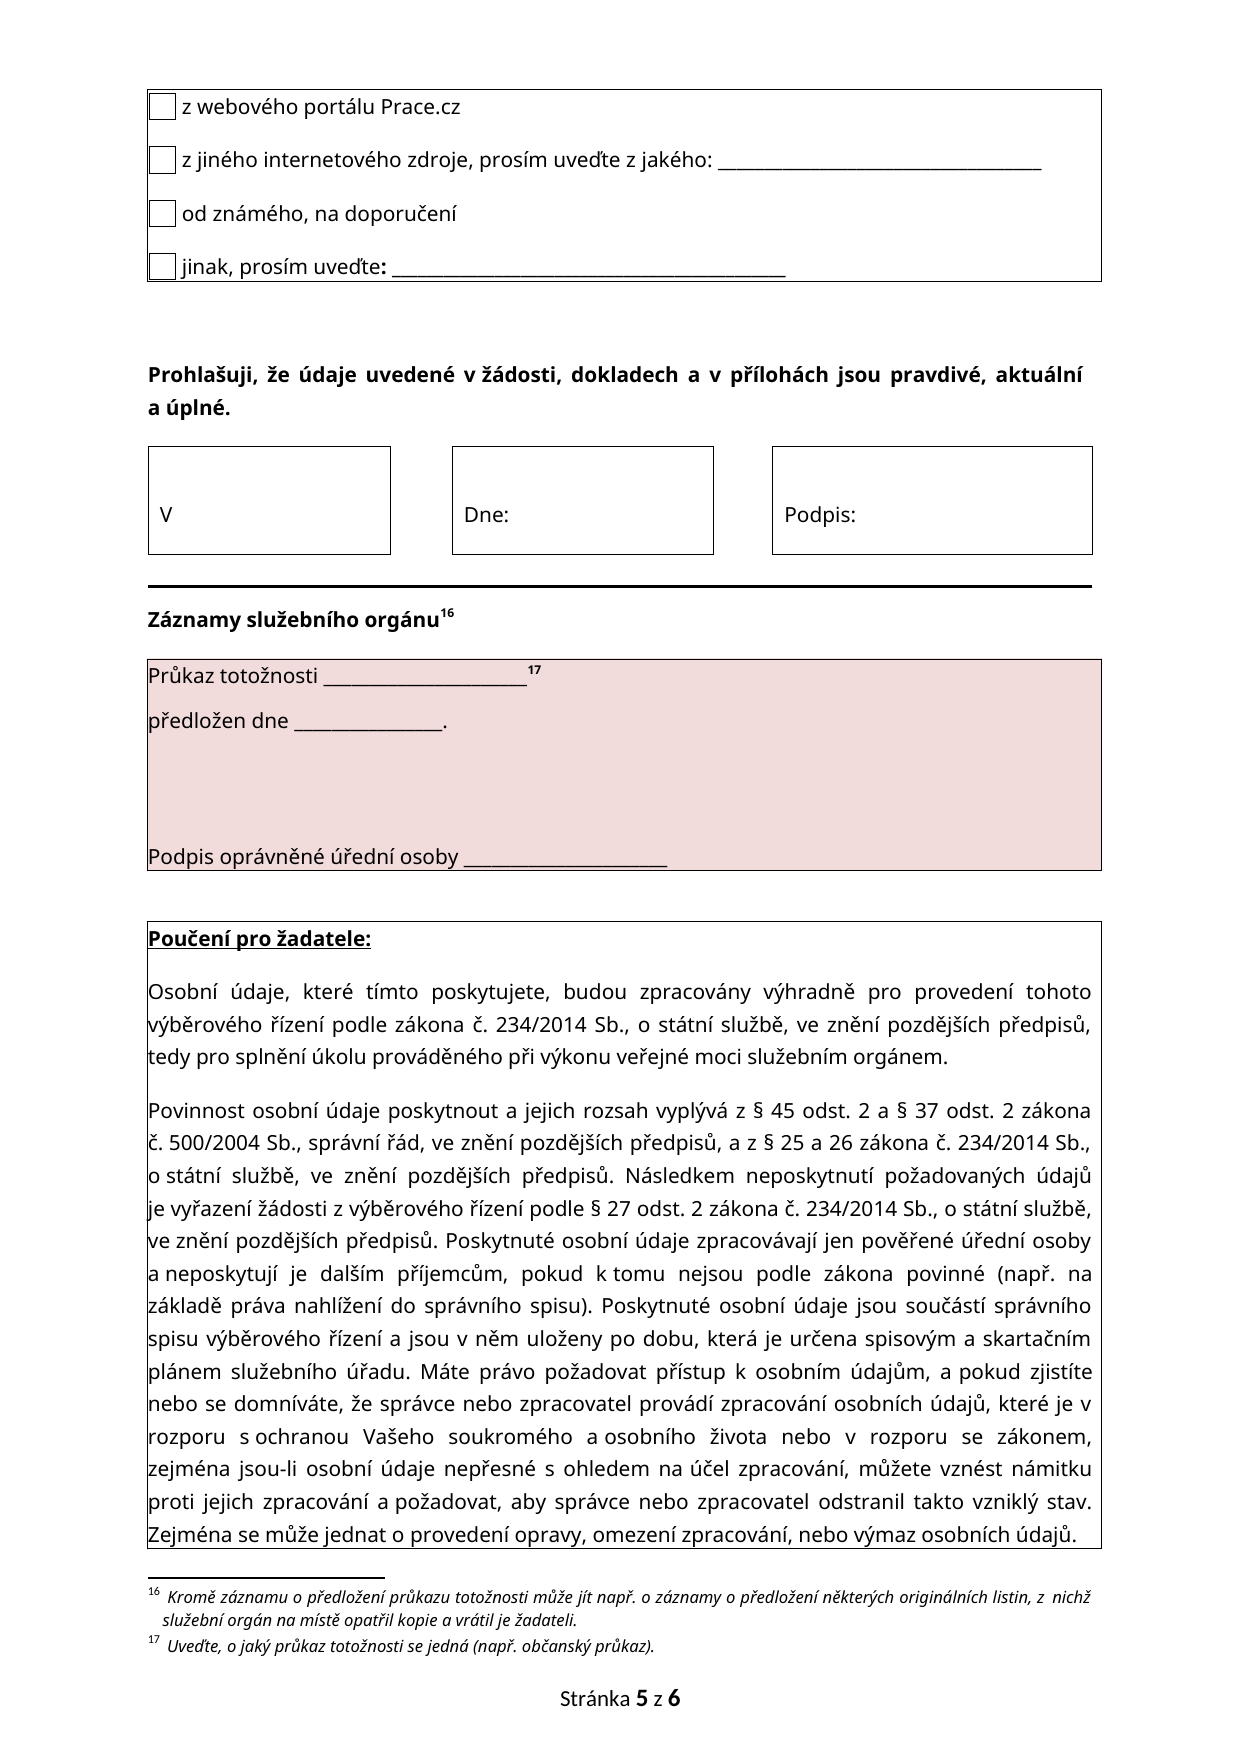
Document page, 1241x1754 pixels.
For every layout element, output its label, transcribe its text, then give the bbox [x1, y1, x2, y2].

table_header V [149, 447, 390, 554]
text Záznamy služebního orgánu [148, 605, 1092, 633]
table_header [714, 446, 772, 554]
text Povinnost osobní údaje poskytnout a jejich rozsah vyplývá z § 45 odst. 2 a § 37 odst. 2 zákona č. 500/2004 Sb., správní řád, ve znění pozdějších předpisů, a z § 25 a 26 zákona č. 234/2014 Sb., o státní službě, ve znění pozdějších předpisů. Následkem neposkytnutí požadovaných údajů je vyřazení žádosti z výběrového řízení podle § 27 odst. 2 zákona č. 234/2014 Sb., o státní službě, ve znění pozdějších předpisů. Poskytnuté osobní údaje zpracovávají jen pověřené úřední osoby a neposkytují je dalším příjemcům, pokud k tomu nejsou podle zákona povinné (např. na základě práva nahlížení do správního spisu). Poskytnuté osobní údaje jsou součástí správního spisu výběrového řízení a jsou v něm uloženy po dobu, která je určena spisovým a skartačním plánem služebního úřadu. Máte právo požadovat přístup k osobním údajům, a pokud zjistíte nebo se domníváte, že správce nebo zpracovatel provádí zpracování osobních údajů, které je v rozporu s ochranou Vašeho soukromého a osobního života nebo v rozporu se zákonem, zejména jsou-li osobní údaje nepřesné s ohledem na účel zpracování, můžete vznést námitku proti jejich zpracování a požadovat, aby správce nebo zpracovatel odstranil takto vzniklý stav. Zejména se může jednat o provedení opravy, omezení zpracování, nebo výmaz osobních údajů. [148, 1093, 1101, 1548]
table_header Podpis: [773, 447, 1092, 554]
text Průkaz totožnosti ______________________ [148, 660, 1101, 690]
text jinak, prosím uveďte: ______________________________________________ [148, 249, 1101, 281]
text z webového portálu Prace.cz [148, 90, 1101, 120]
table_header [391, 446, 452, 554]
text z jiného internetového zdroje, prosím uveďte z jakého: ___________________________________ [148, 142, 1101, 174]
text Poučení pro žadatele: [148, 922, 1101, 952]
text Prohlašuji, že údaje uvedené v žádosti, dokladech a v přílohách jsou pravdivé, aktuální a úplné. [148, 360, 1092, 421]
text předložen dne ________________. [148, 703, 1101, 735]
text od známého, na doporučení [148, 196, 1101, 227]
text Podpis oprávněné úřední osoby ______________________ [148, 839, 1101, 870]
table_header Dne: [453, 447, 713, 554]
text Osobní údaje, které tímto poskytujete, budou zpracovány výhradně pro provedení tohoto výběrového řízení podle zákona č. 234/2014 Sb., o státní službě, ve znění pozdějších předpisů, tedy pro splnění úkolu prováděného při výkonu veřejné moci služebním orgánem. [148, 974, 1101, 1071]
